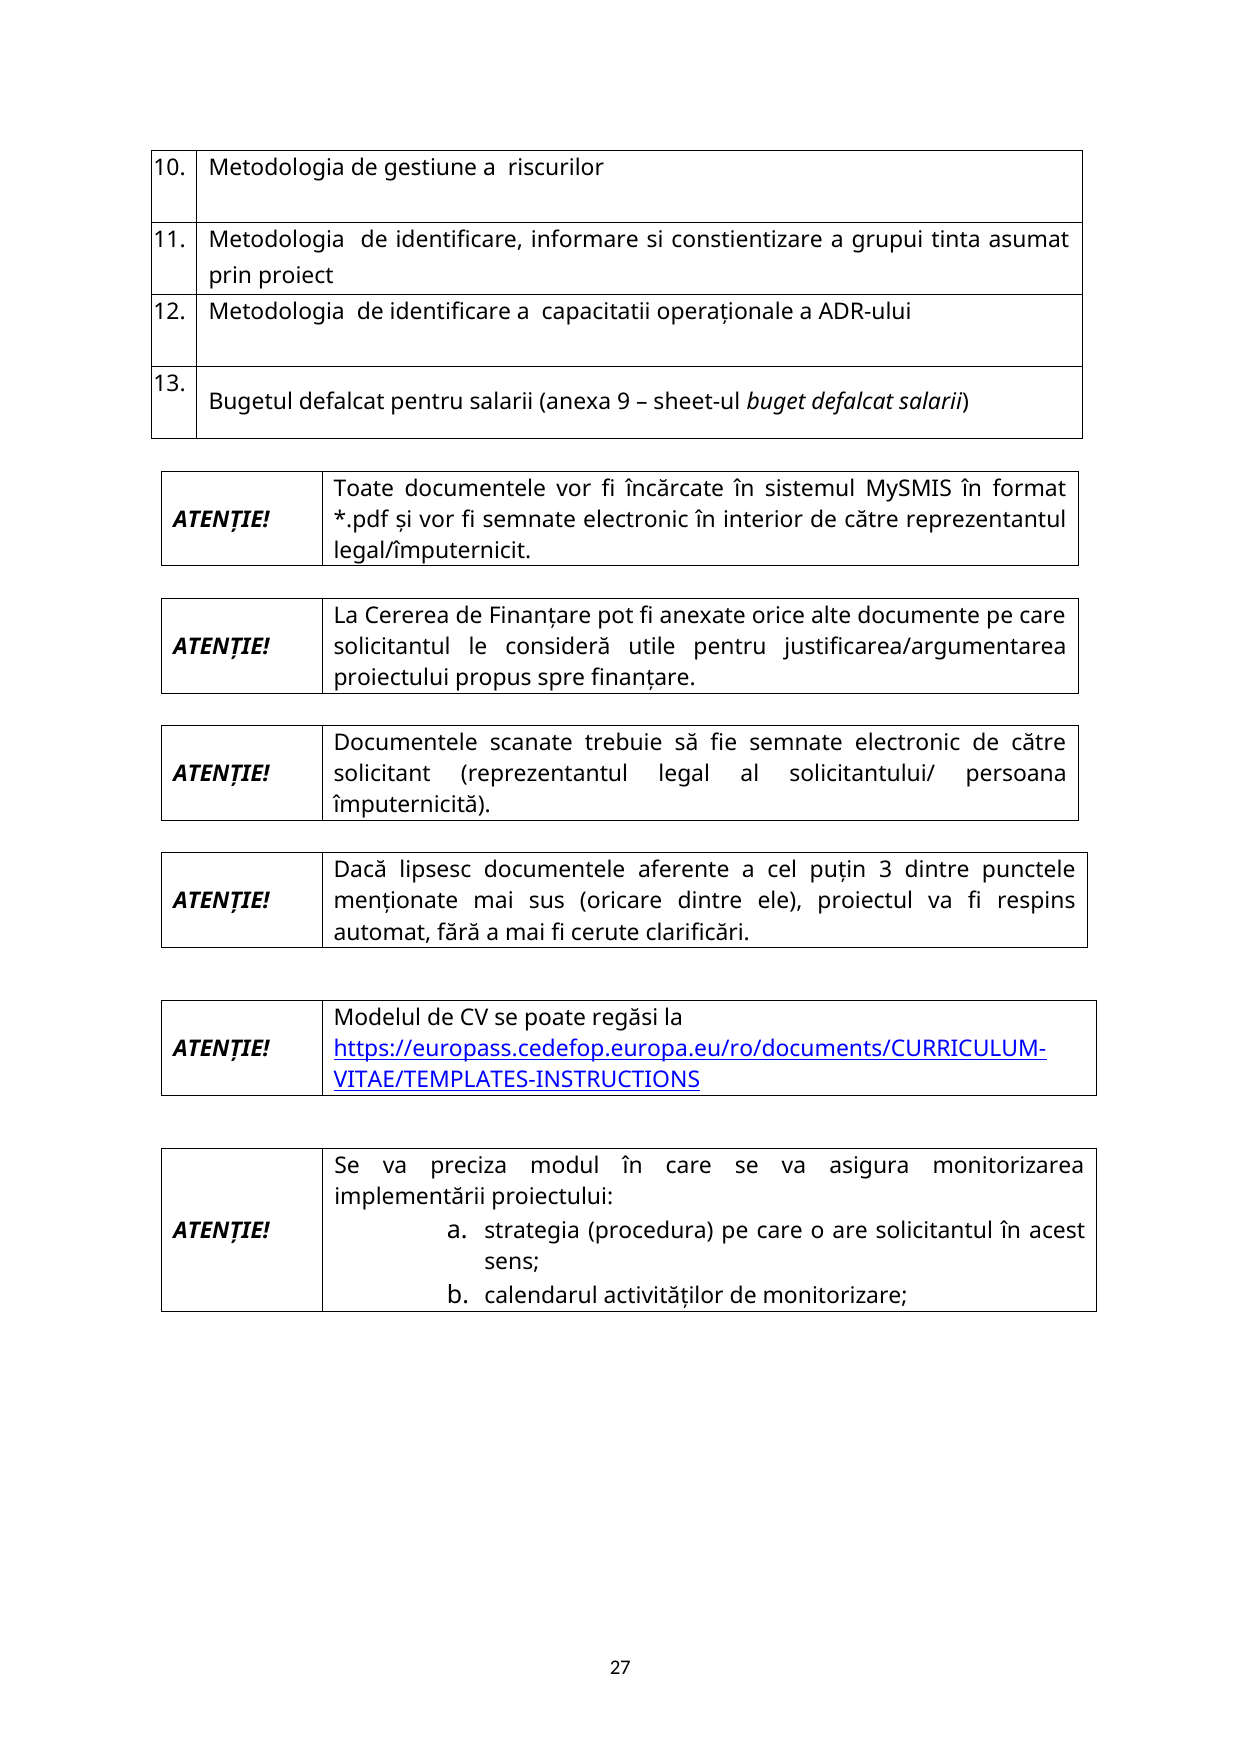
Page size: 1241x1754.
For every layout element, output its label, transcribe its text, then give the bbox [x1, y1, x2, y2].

table_header ATENȚIE! [162, 853, 322, 947]
table_cell Metodologia de identificare, informare si constientizare a grupui tinta asumat prin proiect [197, 223, 1082, 294]
table_header ATENȚIE! [162, 472, 322, 565]
table_cell [152, 295, 196, 366]
table_header Se va preciza modul în care se va asigura monitorizarea implementării proiectului: strategia (procedura) pe care o are solicitantul în acest sens; calendarul activităților de monitorizare; [323, 1149, 1096, 1311]
table_header ATENȚIE! [162, 1001, 322, 1094]
table_header Dacă lipsesc documentele aferente a cel puțin 3 dintre punctele menționate mai sus (oricare dintre ele), proiectul va fi respins automat, fără a mai fi cerute clarificări. [323, 853, 1087, 947]
table_cell [152, 223, 196, 294]
table_header Toate documentele vor fi încărcate în sistemul MySMIS în format *.pdf și vor fi semnate electronic în interior de către reprezentantul legal/împuternicit. [323, 472, 1078, 565]
table_cell [152, 367, 196, 438]
table_header ATENȚIE! [162, 1149, 322, 1311]
table_cell Bugetul defalcat pentru salarii (anexa 9 – sheet-ul buget defalcat salarii) [197, 367, 1082, 438]
table_cell Metodologia de identificare a capacitatii operaționale a ADR-ului [197, 295, 1082, 366]
table_cell [152, 151, 196, 222]
table_cell Metodologia de gestiune a riscurilor [197, 151, 1082, 222]
table_header Documentele scanate trebuie să fie semnate electronic de către solicitant (reprezentantul legal al solicitantului/ persoana împuternicită). [323, 726, 1078, 819]
table_header Modelul de CV se poate regăsi la https://europass.cedefop.europa.eu/ro/documents/CURRICULUM-VITAE/TEMPLATES-INSTRUCTIONS [323, 1001, 1096, 1094]
table_header ATENȚIE! [162, 599, 322, 692]
table_header ATENȚIE! [162, 726, 322, 819]
table_header La Cererea de Finanțare pot fi anexate orice alte documente pe care solicitantul le consideră utile pentru justificarea/argumentarea proiectului propus spre finanțare. [323, 599, 1078, 692]
